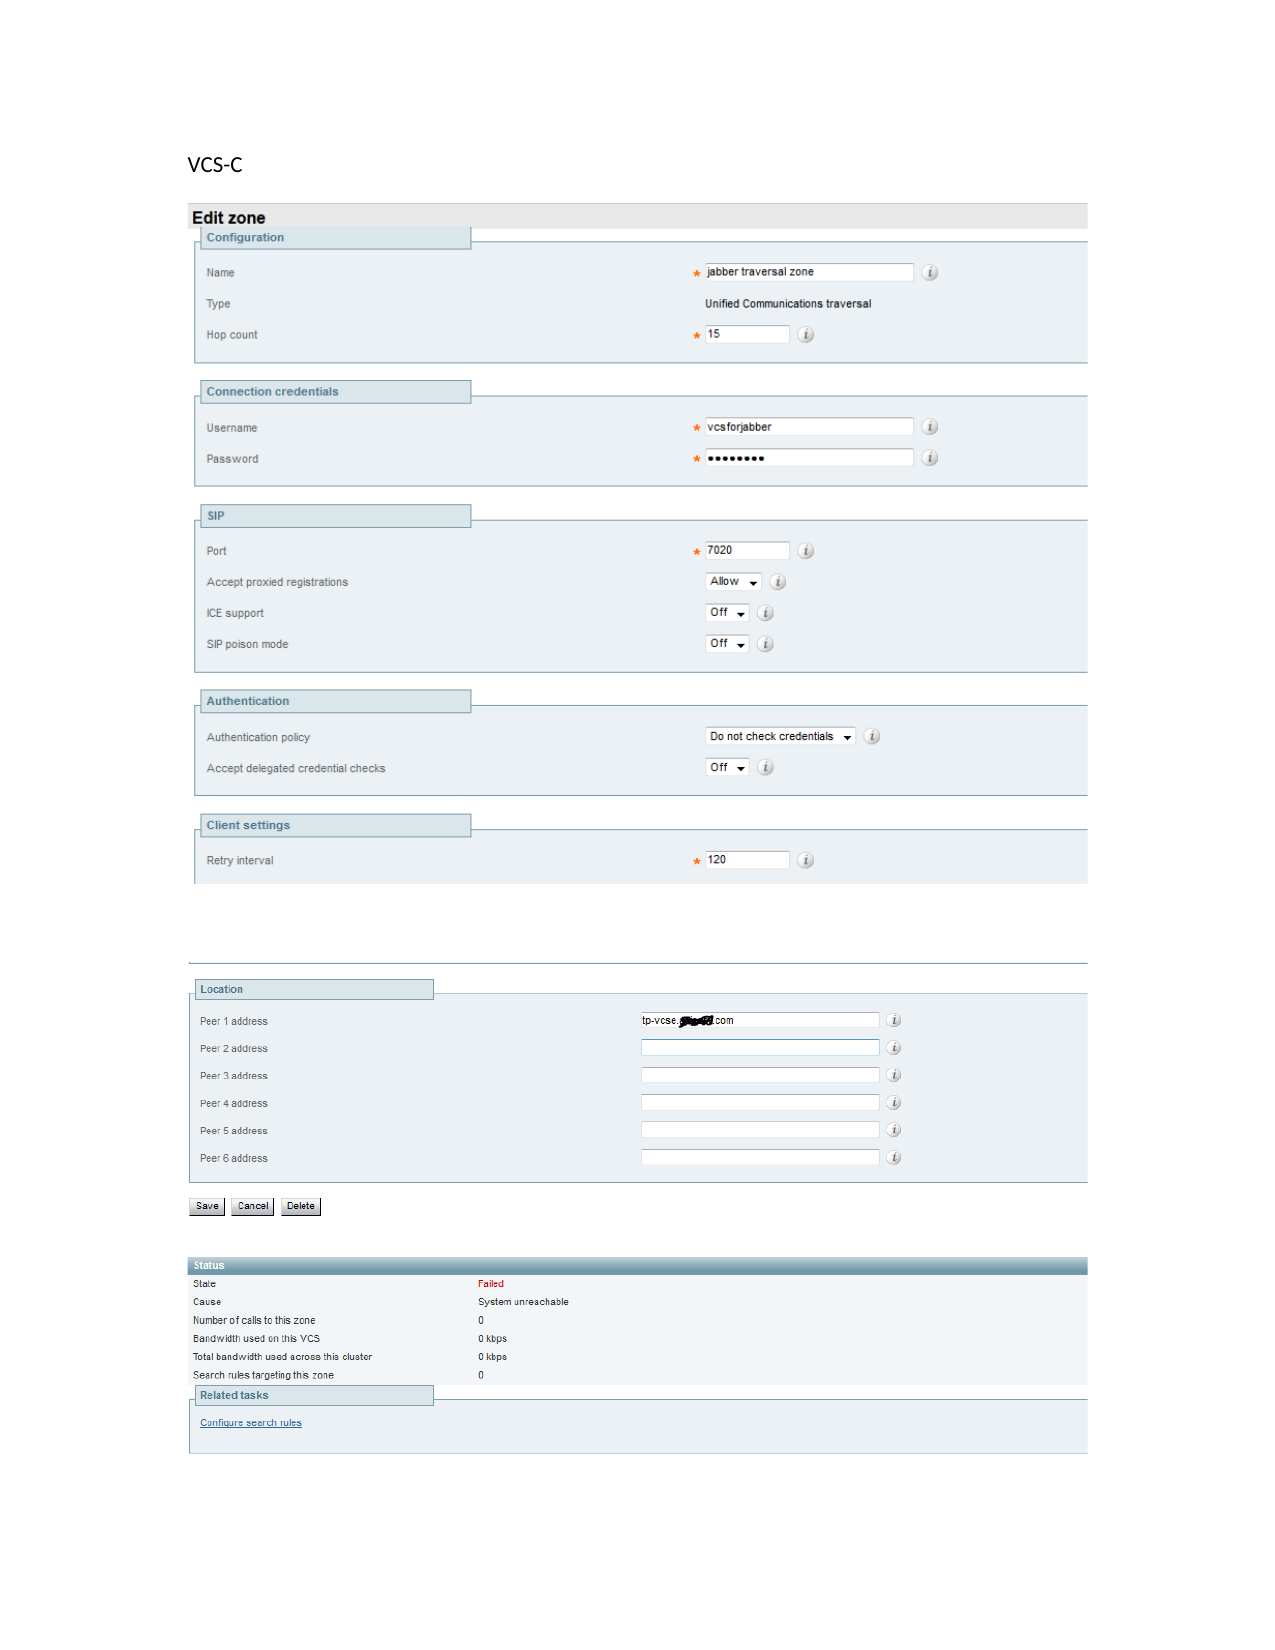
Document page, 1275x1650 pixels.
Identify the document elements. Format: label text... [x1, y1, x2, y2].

picture [187, 962, 1088, 1454]
text VCS-C [187, 150, 1087, 178]
picture [187, 203, 1088, 884]
